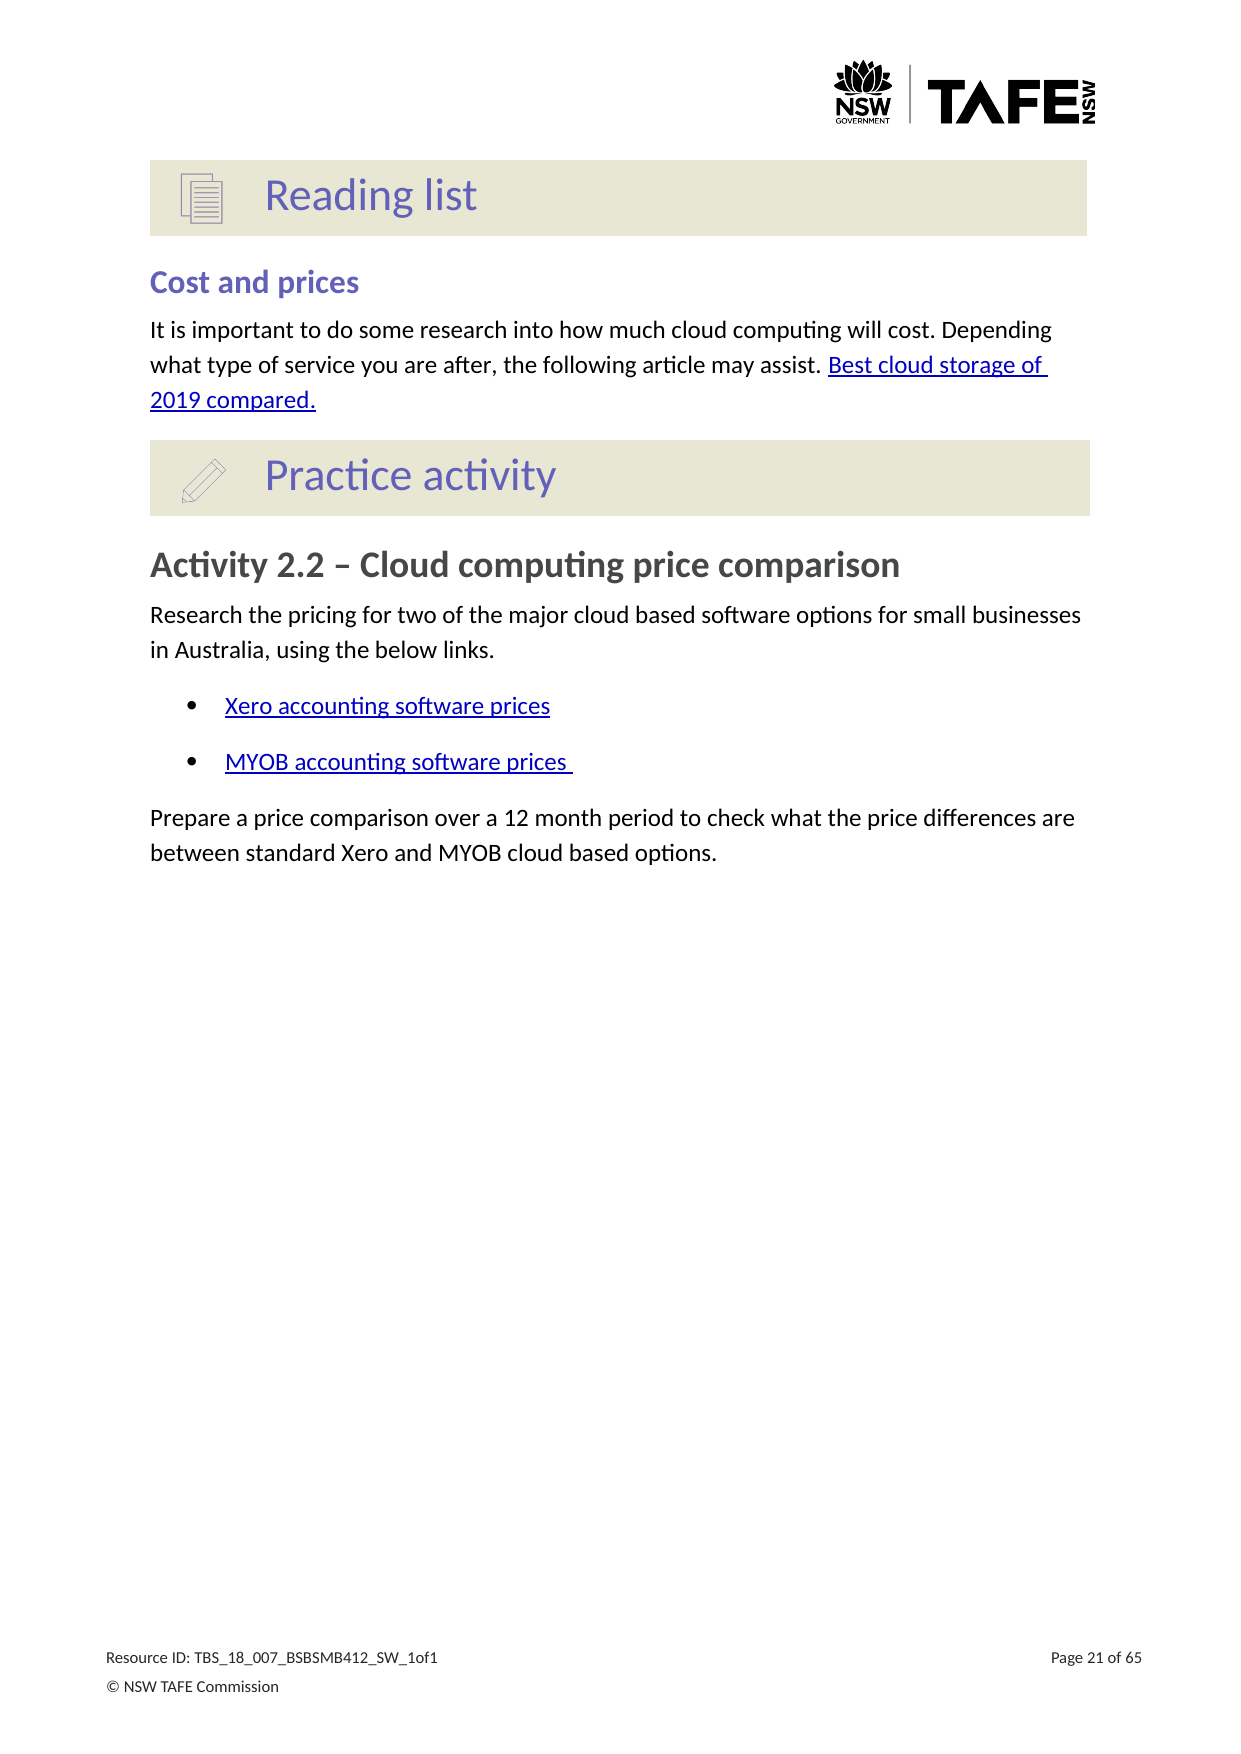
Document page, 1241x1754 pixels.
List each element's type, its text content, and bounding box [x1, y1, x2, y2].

table_header [150, 440, 253, 516]
table_header [150, 160, 253, 236]
text It is important to do some research into how much cloud computing will cost. Depending what type of service you are after, the following article may assist. Best cloud storage of 2019 compared. [150, 314, 1090, 414]
subtitle Cost and prices [150, 261, 1090, 301]
text Research the pricing for two of the major cloud based software options for small businesses in Australia, using the below links. [150, 599, 1090, 665]
text Prepare a price comparison over a 12 month period to check what the price differences are between standard Xero and MYOB cloud based options. [150, 802, 1090, 867]
list MYOB accounting software prices [187, 746, 1090, 777]
table_header Reading list [253, 160, 1087, 236]
subtitle Activity 2.2 – Cloud computing price comparison [150, 541, 1090, 587]
list Xero accounting software prices [187, 690, 1090, 721]
picture [834, 59, 1095, 125]
table_header Practice activity [253, 440, 1090, 516]
